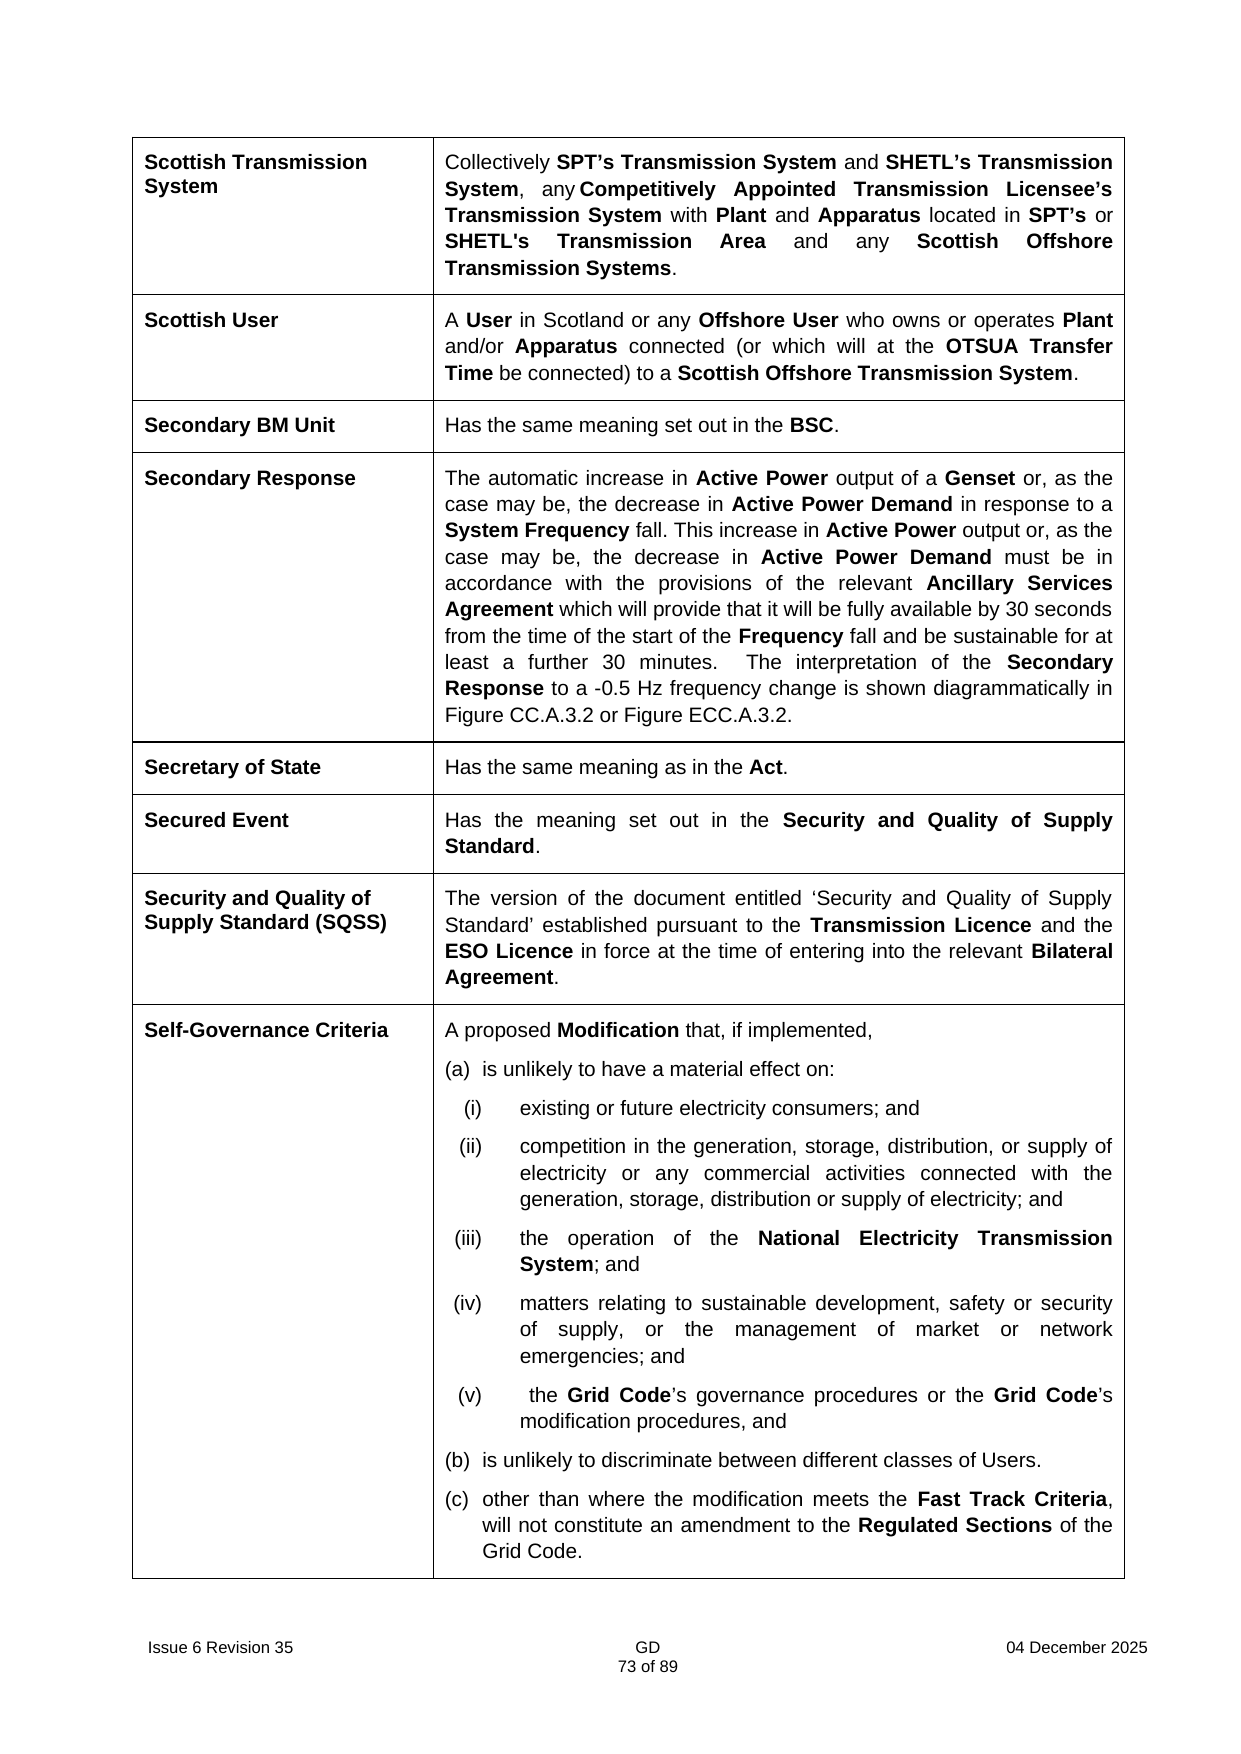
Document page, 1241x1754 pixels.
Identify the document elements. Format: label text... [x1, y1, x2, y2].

table_cell The automatic increase in Active Power output of a Genset or, as the case may be, the decrease in Active Power Demand in response to a System Frequency fall. This increase in Active Power output or, as the case may be, the decrease in Active Power Demand must be in accordance with the provisions of the relevant Ancillary Services Agreement which will provide that it will be fully available by 30 seconds from the time of the start of the Frequency fall and be sustainable for at least a further 30 minutes. The interpretation of the Secondary Response to a -0.5 Hz frequency change is shown diagrammatically in Figure CC.A.3.2 or Figure ECC.A.3.2. [434, 453, 1124, 741]
table_cell Self-Governance Criteria [133, 1005, 433, 1578]
table_cell Secretary of State [133, 743, 433, 794]
table_cell Has the same meaning set out in the BSC. [434, 401, 1124, 452]
table_cell The version of the document entitled ‘Security and Quality of Supply Standard’ established pursuant to the Transmission Licence and the ESO Licence in force at the time of entering into the relevant Bilateral Agreement. [434, 874, 1124, 1004]
table_cell Scottish Transmission System [133, 138, 433, 294]
table_cell A User in Scotland or any Offshore User who owns or operates Plant and/or Apparatus connected (or which will at the OTSUA Transfer Time be connected) to a Scottish Offshore Transmission System. [434, 295, 1124, 399]
table_cell Secured Event [133, 795, 433, 873]
table_cell Secondary Response [133, 453, 433, 741]
table_cell A proposed Modification that, if implemented, is unlikely to have a material effect on: existing or future electricity consumers; and competition in the generation, storage, distribution, or supply of electricity or any commercial activities connected with the generation, storage, distribution or supply of electricity; and the operation of the National Electricity Transmission System; and matters relating to sustainable development, safety or security of supply, or the management of market or network emergencies; and the Grid Code’s governance procedures or the Grid Code’s modification procedures, and is unlikely to discriminate between different classes of Users. other than where the modification meets the Fast Track Criteria, will not constitute an amendment to the Regulated Sections of the Grid Code. [434, 1005, 1124, 1578]
table_cell Security and Quality of Supply Standard (SQSS) [133, 874, 433, 1004]
table_cell Has the same meaning as in the Act. [434, 743, 1124, 794]
table_cell Collectively SPT’s Transmission System and SHETL’s Transmission System, any Competitively Appointed Transmission Licensee’s Transmission System with Plant and Apparatus located in SPT’s or SHETL's Transmission Area and any Scottish Offshore Transmission Systems. [434, 138, 1124, 294]
table_cell Has the meaning set out in the Security and Quality of Supply Standard. [434, 795, 1124, 873]
table_cell Secondary BM Unit [133, 401, 433, 452]
table_cell Scottish User [133, 295, 433, 399]
